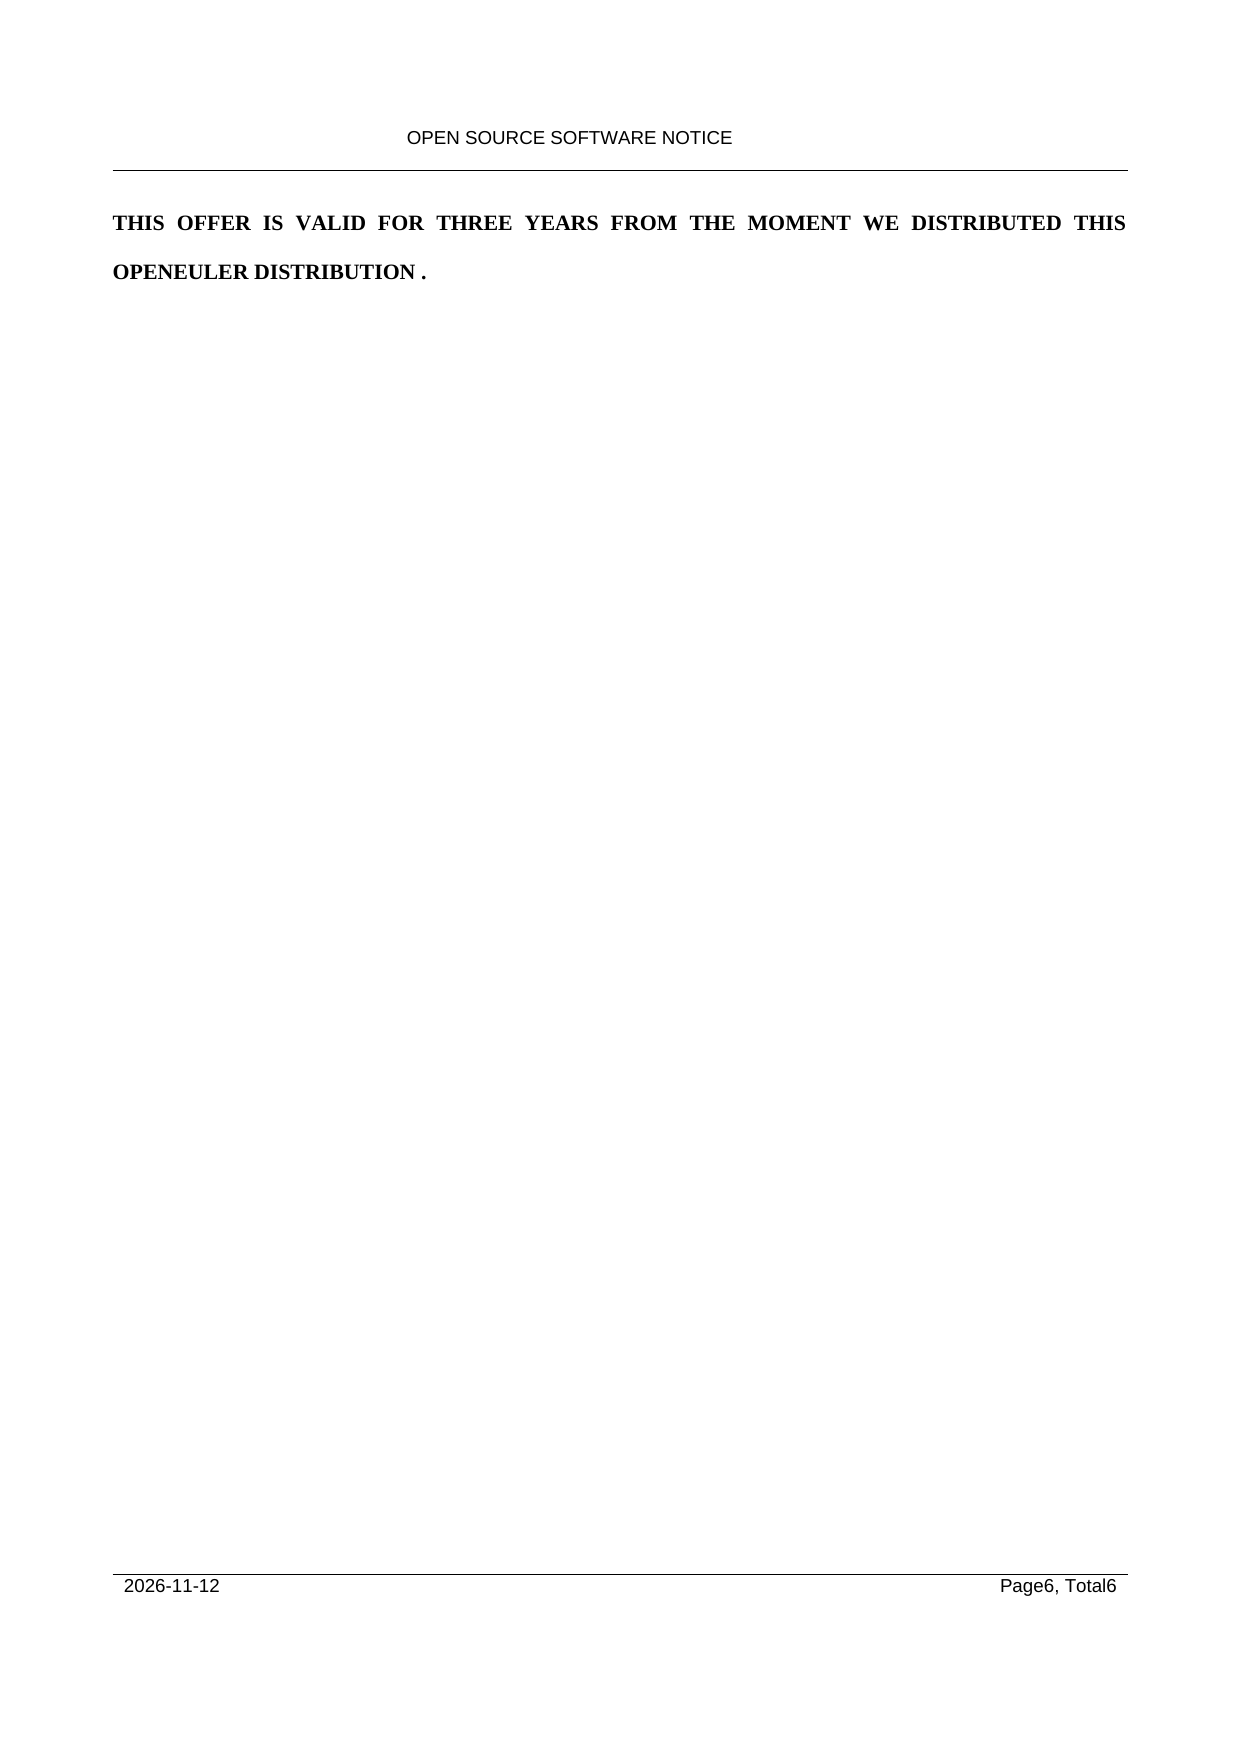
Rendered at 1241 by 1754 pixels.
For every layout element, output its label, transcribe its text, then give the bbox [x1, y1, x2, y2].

text THIS OFFER IS VALID FOR THREE YEARS FROM THE MOMENT WE DISTRIBUTED THIS OPENEULER DISTRIBUTION . [112, 206, 1128, 288]
